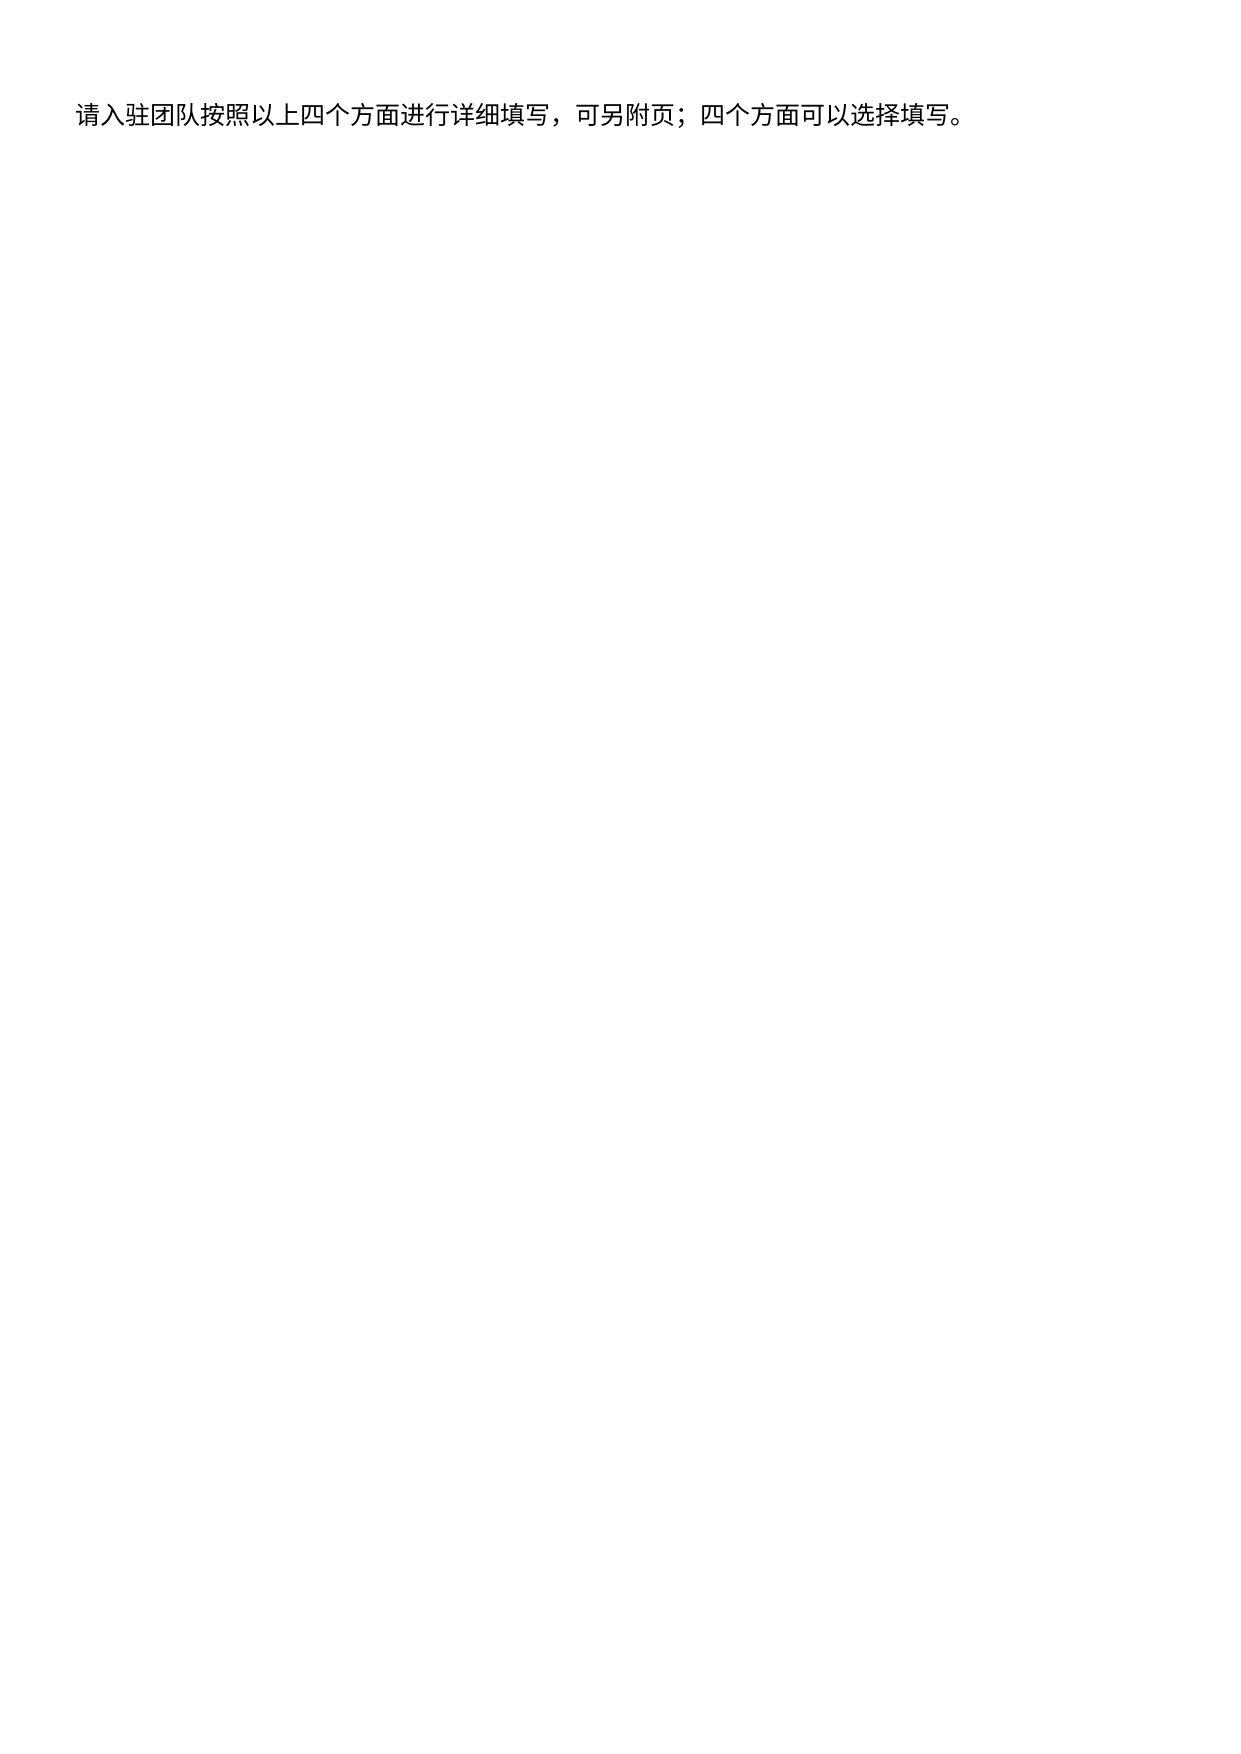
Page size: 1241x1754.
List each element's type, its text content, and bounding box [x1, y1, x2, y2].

text 请入驻团队按照以上四个方面进行详细填写，可另附页；四个方面可以选择填写。 [75, 81, 1165, 146]
